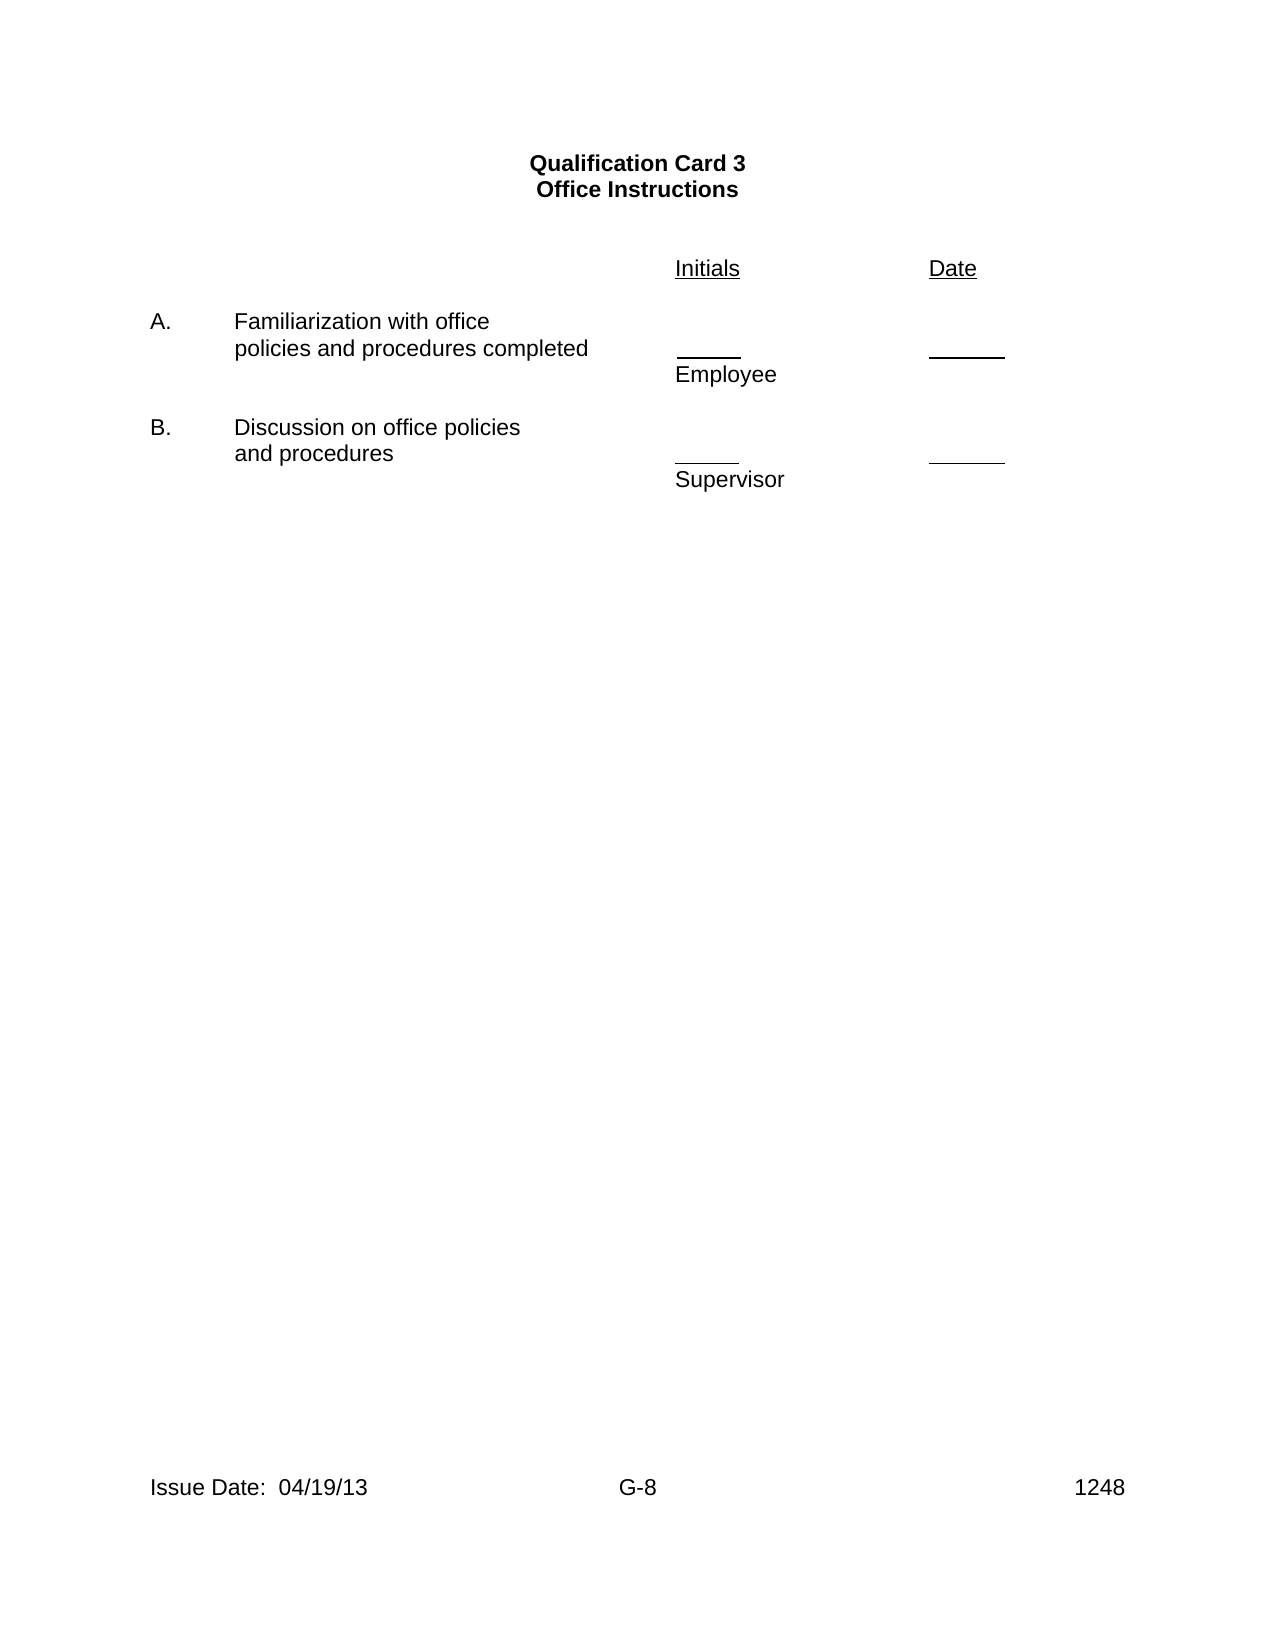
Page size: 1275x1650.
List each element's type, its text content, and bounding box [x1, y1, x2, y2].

text B. Discussion on office policies [150, 413, 1125, 440]
text Employee [150, 361, 1125, 387]
text Qualification Card 3 [150, 150, 1125, 176]
text Initials Date [675, 255, 1125, 282]
text Supervisor [150, 466, 1125, 493]
text and procedures [234, 440, 1181, 466]
text policies and procedures completed [234, 334, 1200, 361]
text A. Familiarization with office [150, 308, 1125, 334]
text Office Instructions [150, 176, 1125, 203]
